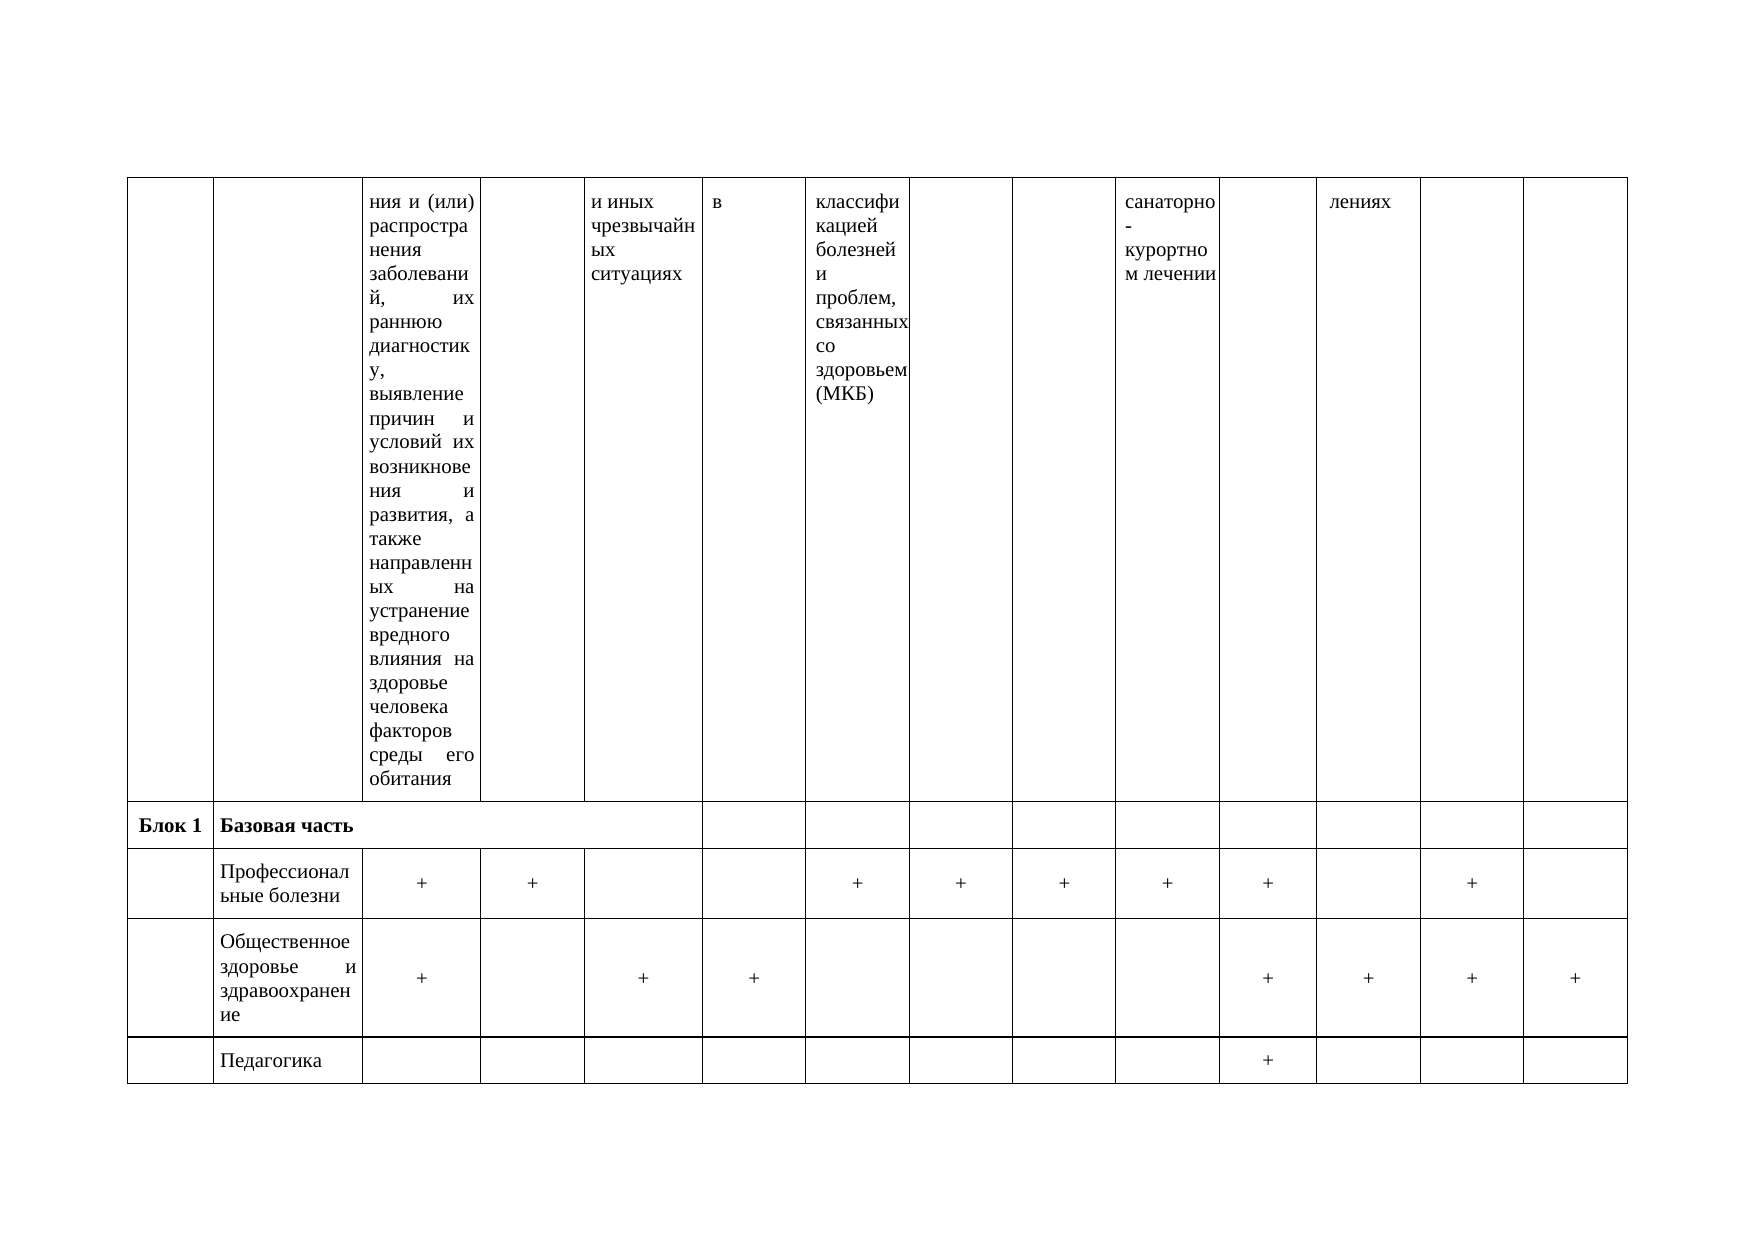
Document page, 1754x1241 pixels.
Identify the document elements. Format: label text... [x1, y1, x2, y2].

table_cell [1116, 802, 1219, 847]
table_cell [1116, 1038, 1219, 1083]
table_cell [481, 919, 584, 1036]
table_cell [1013, 802, 1115, 847]
table_cell [1524, 802, 1627, 847]
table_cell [1524, 178, 1627, 801]
table_cell [910, 1038, 1012, 1083]
table_cell + [585, 919, 702, 1036]
table_cell [1317, 1038, 1420, 1083]
table_cell [703, 849, 805, 918]
table_cell + [1317, 919, 1420, 1036]
table_cell Общественное здоровье и здравоохранение [214, 919, 362, 1036]
table_cell Профессиональные болезни [214, 849, 362, 918]
table_cell + [910, 849, 1012, 918]
table_cell + [703, 919, 805, 1036]
table_cell [481, 1038, 584, 1083]
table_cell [1013, 178, 1115, 801]
table_cell [1524, 849, 1627, 918]
table_cell + [806, 849, 909, 918]
table_cell [703, 1038, 805, 1083]
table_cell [481, 178, 584, 801]
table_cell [1116, 178, 1219, 801]
table_cell [128, 1038, 213, 1083]
table_cell + [363, 849, 480, 918]
table_cell [128, 919, 213, 1036]
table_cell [910, 178, 1012, 801]
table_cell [1220, 178, 1316, 801]
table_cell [703, 178, 805, 801]
table_cell + [1116, 849, 1219, 918]
table_cell [1013, 1038, 1115, 1083]
table_cell + [363, 919, 480, 1036]
table_cell [585, 849, 702, 918]
table_cell Базовая часть [214, 802, 702, 847]
table_cell [703, 802, 805, 847]
table_cell + [481, 849, 584, 918]
table_cell [1421, 1038, 1523, 1083]
table_cell [1421, 802, 1523, 847]
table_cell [1317, 178, 1420, 801]
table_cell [806, 178, 909, 801]
table_cell + [1220, 849, 1316, 918]
table_cell [363, 1038, 480, 1083]
table_cell Блок 1 [128, 802, 213, 847]
table_cell [128, 849, 213, 918]
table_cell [363, 178, 480, 801]
table_cell [806, 919, 909, 1036]
table_cell [1013, 919, 1115, 1036]
table_cell + [1220, 919, 1316, 1036]
table_cell + [1421, 919, 1523, 1036]
table_cell [1317, 802, 1420, 847]
table_cell [910, 802, 1012, 847]
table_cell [585, 178, 702, 801]
table_cell [1317, 849, 1420, 918]
table_cell [585, 1038, 702, 1083]
table_cell [1220, 802, 1316, 847]
table_cell + [1013, 849, 1115, 918]
table_cell [806, 1038, 909, 1083]
table_cell Педагогика [214, 1038, 362, 1083]
table_cell + [1220, 1038, 1316, 1083]
table_cell [1524, 1038, 1627, 1083]
table_cell + [1524, 919, 1627, 1036]
table_cell [1116, 919, 1219, 1036]
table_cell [1421, 178, 1523, 801]
table_cell + [1421, 849, 1523, 918]
table_cell [806, 802, 909, 847]
table_cell [910, 919, 1012, 1036]
